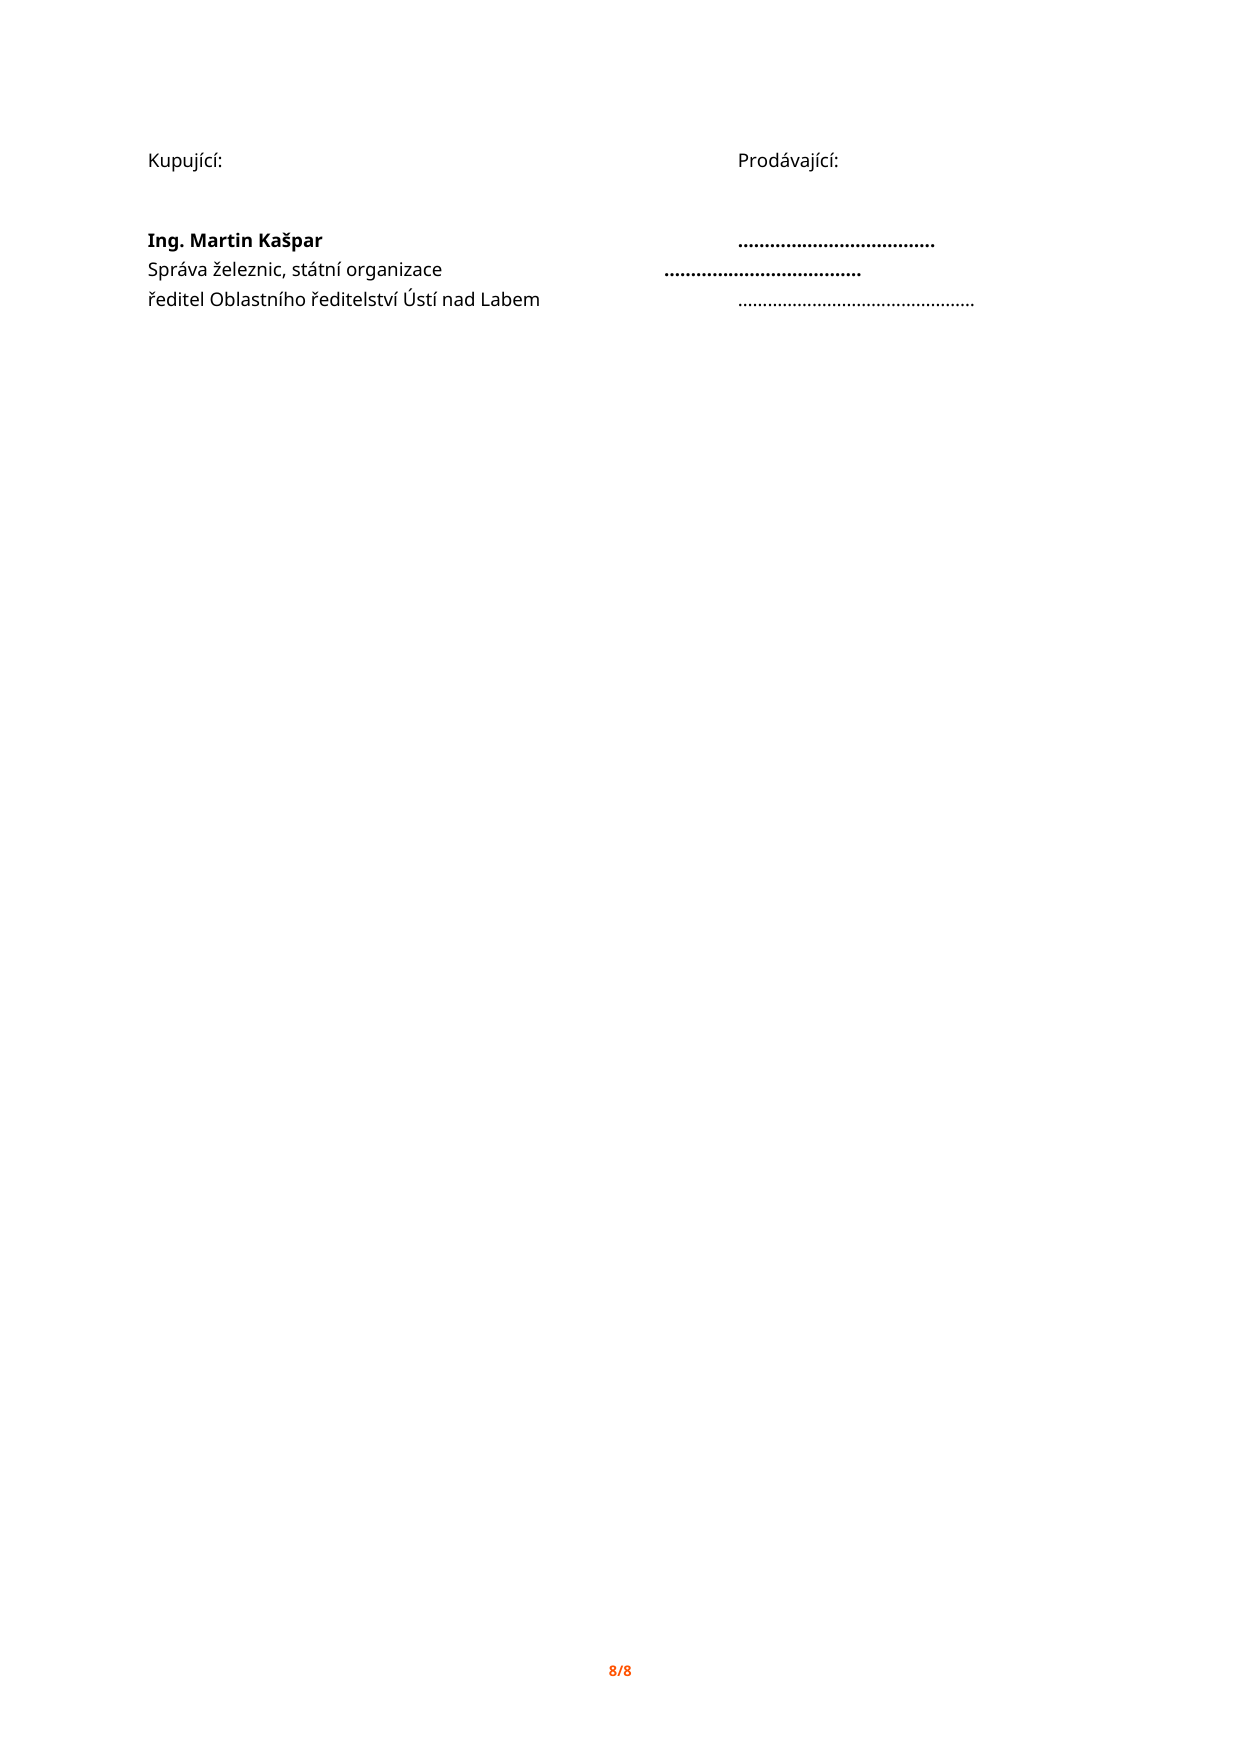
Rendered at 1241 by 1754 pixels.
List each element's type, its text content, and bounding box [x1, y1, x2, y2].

text Správa železnic, státní organizace ………………………………. [148, 257, 1093, 282]
text Kupující: Prodávající: [148, 148, 1093, 173]
text ředitel Oblastního ředitelství Ústí nad Labem ………………………………………… [148, 286, 1093, 311]
text Ing. Martin Kašpar ………………..…………….. [148, 227, 1093, 253]
